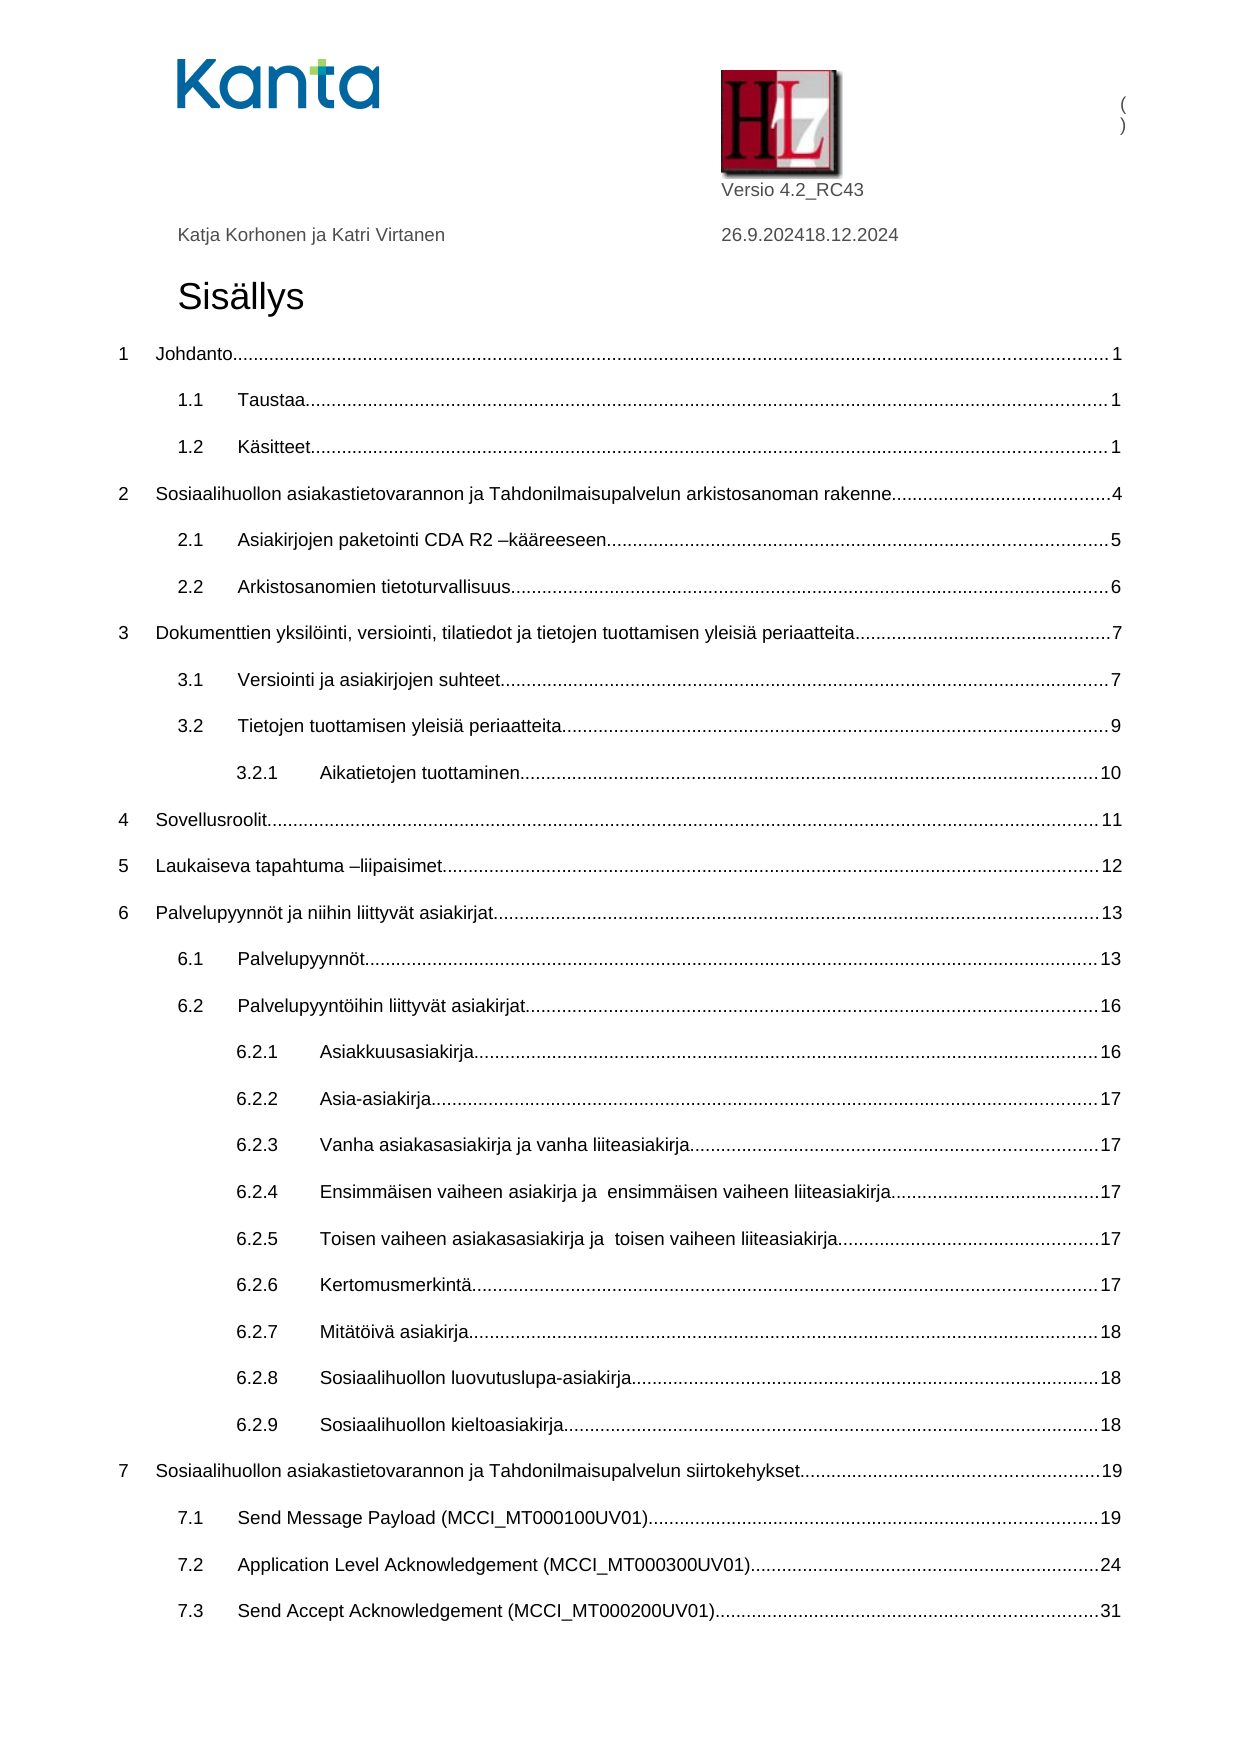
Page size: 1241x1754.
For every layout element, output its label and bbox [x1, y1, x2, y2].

picture [177, 59, 380, 109]
picture [721, 70, 844, 179]
